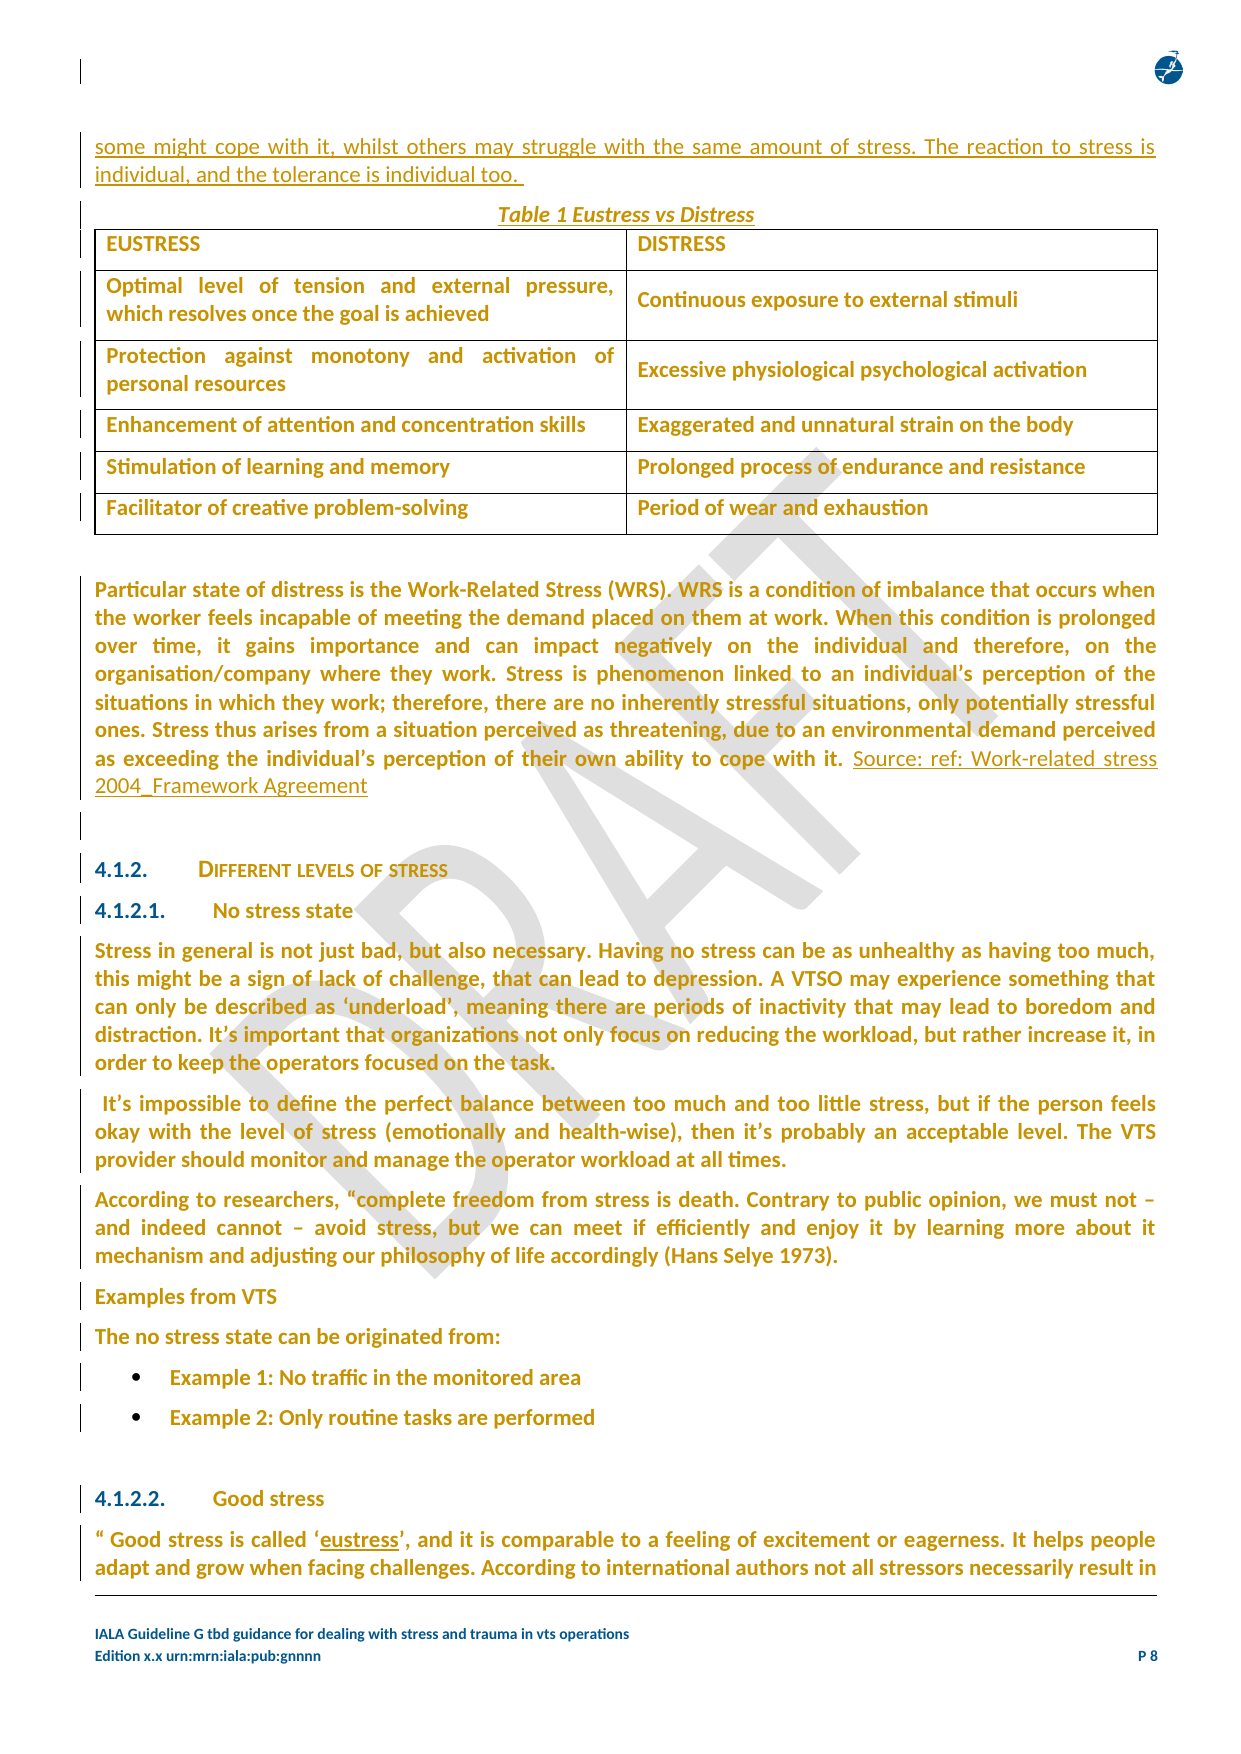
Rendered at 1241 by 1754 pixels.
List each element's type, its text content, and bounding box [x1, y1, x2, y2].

text Examples from VTS [94, 1282, 1157, 1310]
subtitle No stress state [94, 896, 1054, 924]
subtitle Good stress [94, 1484, 1054, 1513]
picture [1123, 0, 1241, 119]
list Example 2: Only routine tasks are performed [132, 1403, 1157, 1432]
table_cell Prolonged process of endurance and resistance [627, 452, 1157, 492]
text Stress in general is not just bad, but also necessary. Having no stress can be as unhealthy as having too much, this might be a sign of lack of challenge, that can lead to depression. A VTSO may experience something that can only be described as ‘underload’, meaning there are periods of inactivity that may lead to boredom and distraction. It’s important that organizations not only focus on reducing the workload, but rather increase it, in order to keep the operators focused on the task. [94, 936, 1157, 1076]
text The no stress state can be originated from: [94, 1322, 1157, 1351]
subtitle Different levels of stress [94, 853, 1069, 883]
text Particular state of distress is the Work-Related Stress (WRS). WRS is a condition of imbalance that occurs when the worker feels incapable of meeting the demand placed on them at work. When this condition is prolonged over time, it gains importance and can impact negatively on the individual and therefore, on the organisation/company where they work. Stress is phenomenon linked to an individual’s perception of the situations in which they work; therefore, there are no inherently stressful situations, only potentially stressful ones. Stress thus arises from a situation perceived as threatening, due to an environmental demand perceived as exceeding the individual’s perception of their own ability to cope with it. [94, 576, 1157, 800]
text It’s impossible to define the perfect balance between too much and too little stress, but if the person feels okay with the level of stress (emotionally and health-wise), then it’s probably an acceptable level. The VTS provider should monitor and manage the operator workload at all times. [94, 1089, 1157, 1173]
table_header EUSTRESS [96, 230, 626, 270]
text According to researchers, “complete freedom from stress is death. Contrary to public opinion, we must not – and indeed cannot – avoid stress, but we can meet if efficiently and enjoy it by learning more about it mechanism and adjusting our philosophy of life accordingly (Hans Selye 1973). [94, 1185, 1157, 1269]
table_cell Enhancement of attention and concentration skills [96, 410, 626, 451]
table_cell Facilitator of creative problem-solving [96, 494, 626, 534]
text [94, 132, 1157, 188]
table_cell Stimulation of learning and memory [96, 452, 626, 492]
table_cell Exaggerated and unnatural strain on the body [627, 410, 1157, 451]
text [94, 1525, 1157, 1581]
list Example 1: No traffic in the monitored area [132, 1363, 1157, 1391]
table_cell Excessive physiological psychological activation [627, 341, 1157, 409]
table_cell Continuous exposure to external stimuli [627, 271, 1157, 340]
table_cell Optimal level of tension and external pressure, which resolves once the goal is achieved [96, 271, 626, 340]
table_cell Protection against monotony and activation of personal resources [96, 341, 626, 409]
table_cell Period of wear and exhaustion [627, 494, 1157, 534]
table_header DISTRESS [627, 230, 1157, 270]
